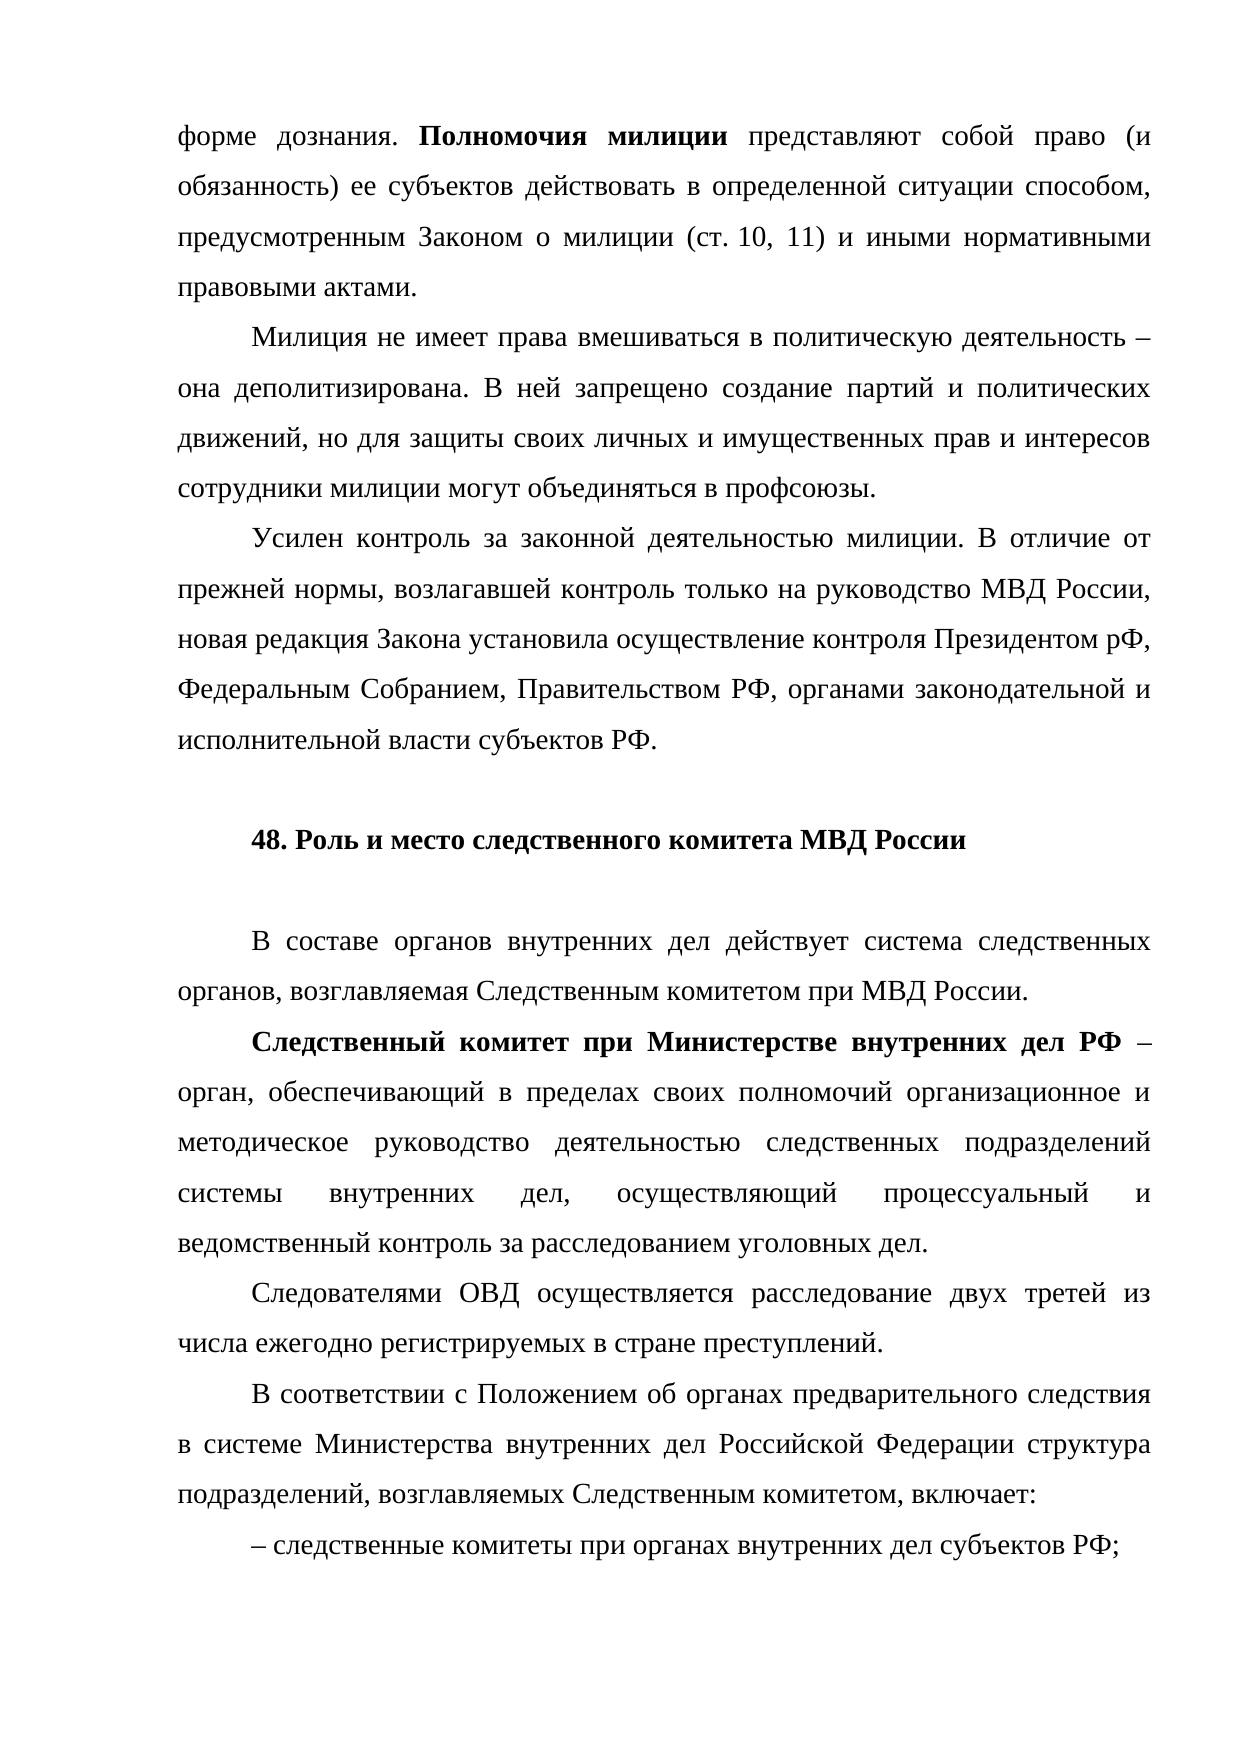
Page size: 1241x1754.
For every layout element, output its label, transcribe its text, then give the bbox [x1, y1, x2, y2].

text Следователями ОВД осуществляется расследование двух третей из числа ежегодно регистрируемых в стране преступлений. [177, 1275, 1152, 1359]
text Следственный комитет при Министерстве внутренних дел РФ – орган, обеспечивающий в пределах своих полномочий организационное и методическое руководство деятельностью следственных подразделений системы внутренних дел, осуществляющий процессуальный и ведомственный контроль за расследованием уголовных дел. [177, 1024, 1152, 1258]
text Усилен контроль за законной деятельностью милиции. В отличие от прежней нормы, возлагавшей контроль только на руководство МВД России, новая редакция Закона установила осуществление контроля Президентом рФ, Федеральным Собранием, Правительством РФ, органами законодательной и исполнительной власти субъектов РФ. [177, 521, 1152, 755]
text В соответствии с Положением об органах предварительного следствия в системе Министерства внутренних дел Российской Федерации структура подразделений, возглавляемых Следственным комитетом, включает: [177, 1376, 1152, 1510]
subtitle 48. Роль и место следственного комитета МВД России [177, 822, 1152, 856]
text Милиция не имеет права вмешиваться в политическую деятельность – она деполитизирована. В ней запрещено создание партий и политических движений, но для защиты своих личных и имущественных прав и интересов сотрудники милиции могут объединяться в профсоюзы. [177, 319, 1152, 504]
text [177, 118, 1152, 303]
text – следственные комитеты при органах внутренних дел субъектов РФ; [177, 1527, 1152, 1560]
text В составе органов внутренних дел действует система следственных органов, возглавляемая Следственным комитетом при МВД России. [177, 923, 1152, 1007]
